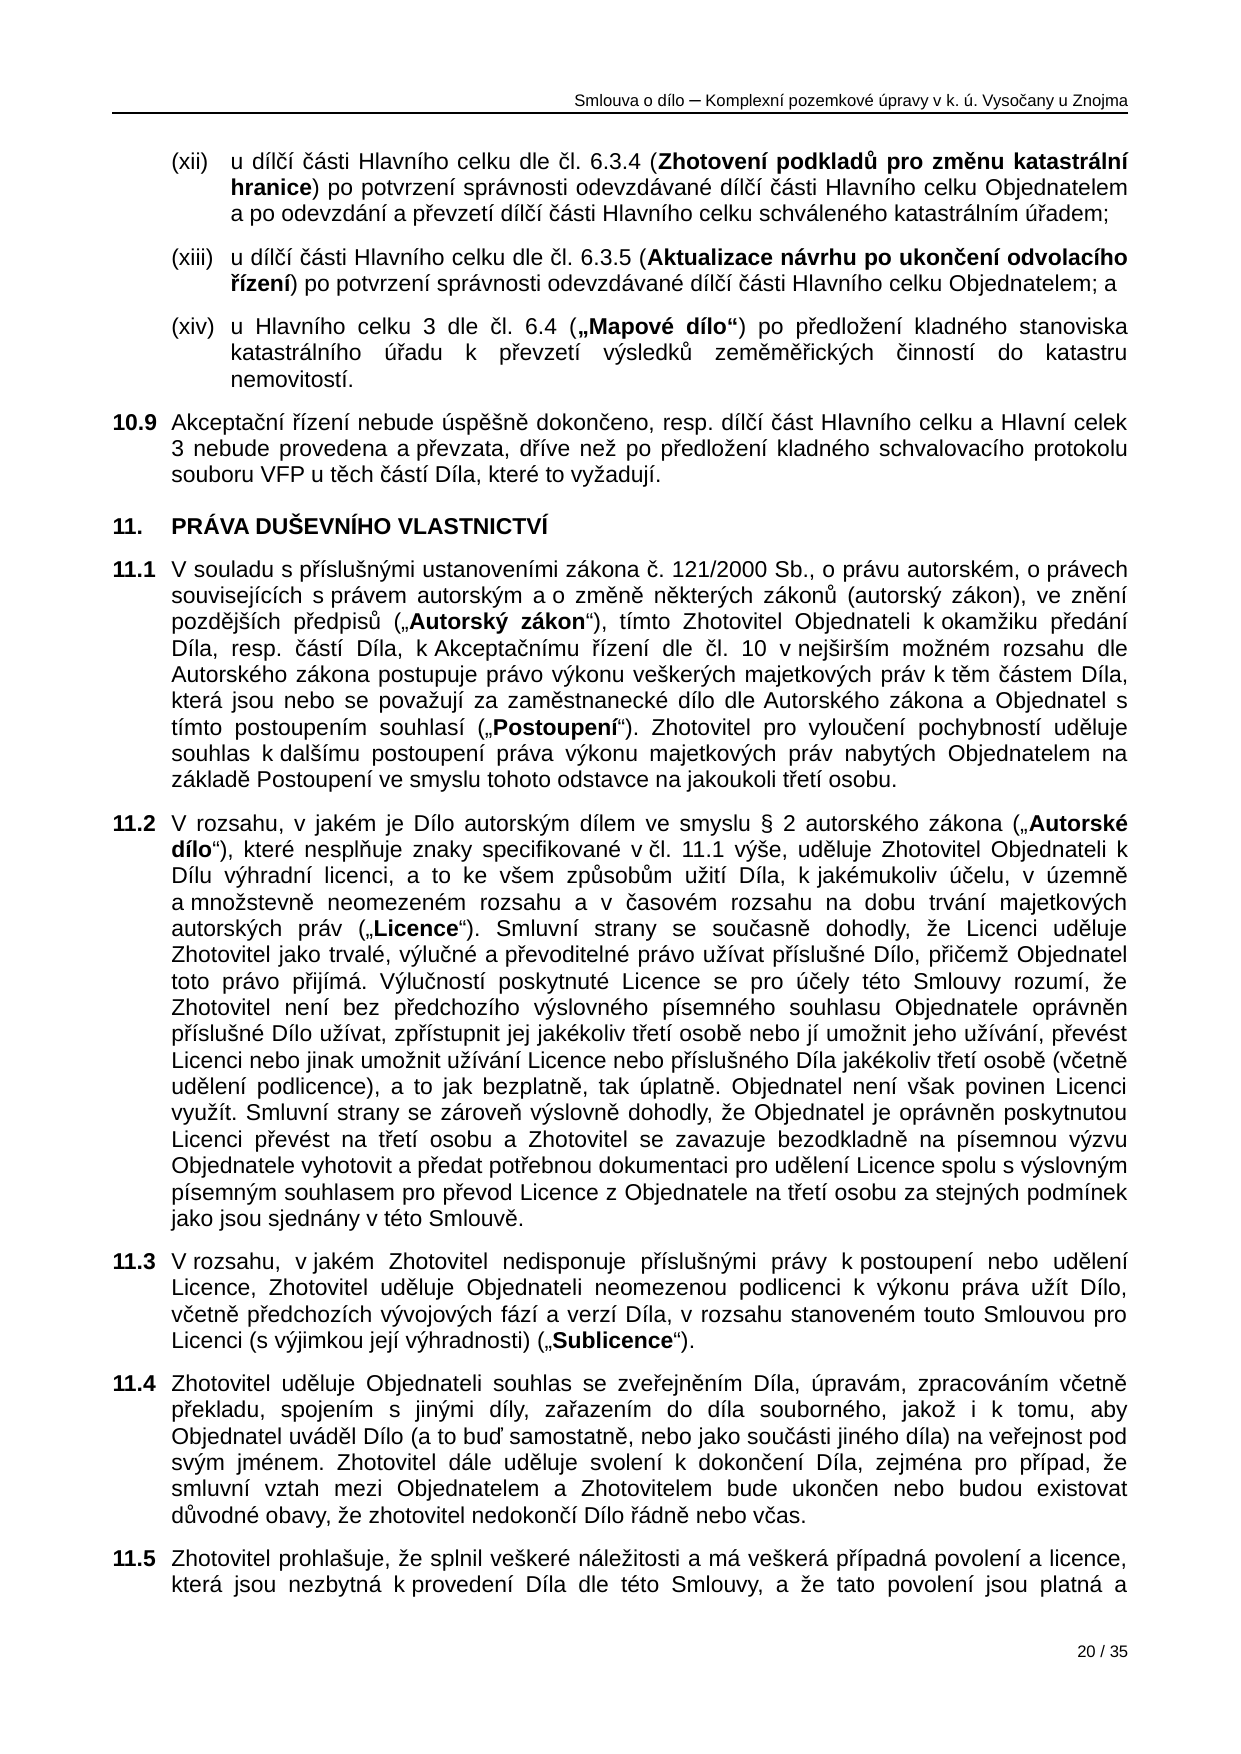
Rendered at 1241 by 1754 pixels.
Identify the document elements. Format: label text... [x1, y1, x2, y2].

list u Hlavního celku 3 dle čl. 6.4 („Mapové dílo“) po předložení kladného stanoviska katastrálního úřadu k převzetí výsledků zeměměřických činností do katastru nemovitostí. [171, 313, 1128, 392]
text Zhotovitel uděluje Objednateli souhlas se zveřejněním Díla, úpravám, zpracováním včetně překladu, spojením s jinými díly, zařazením do díla souborného, jakož i k tomu, aby Objednatel uváděl Dílo (a to buď samostatně, nebo jako součásti jiného díla) na veřejnost pod svým jménem. Zhotovitel dále uděluje svolení k dokončení Díla, zejména pro případ, že smluvní vztah mezi Objednatelem a Zhotovitelem bude ukončen nebo budou existovat důvodné obavy, že zhotovitel nedokončí Dílo řádně nebo včas. [112, 1370, 1128, 1528]
text V rozsahu, v jakém Zhotovitel nedisponuje příslušnými právy k postoupení nebo udělení Licence, Zhotovitel uděluje Objednateli neomezenou podlicenci k výkonu práva užít Dílo, včetně předchozích vývojových fází a verzí Díla, v rozsahu stanoveném touto Smlouvou pro Licenci (s výjimkou její výhradnosti) („Sublicence“). [112, 1248, 1128, 1353]
list u dílčí části Hlavního celku dle čl. 6.3.4 (Zhotovení podkladů pro změnu katastrální hranice) po potvrzení správnosti odevzdávané dílčí části Hlavního celku Objednatelem a po odevzdání a převzetí dílčí části Hlavního celku schváleného katastrálním úřadem; [171, 148, 1128, 227]
text Akceptační řízení nebude úspěšně dokončeno, resp. dílčí část Hlavního celku a Hlavní celek 3 nebude provedena a převzata, dříve než po předložení kladného schvalovacího protokolu souboru VFP u těch částí Díla, které to vyžadují. [112, 408, 1128, 488]
text V souladu s příslušnými ustanoveními zákona č. 121/2000 Sb., o právu autorském, o právech souvisejících s právem autorským a o změně některých zákonů (autorský zákon), ve znění pozdějších předpisů („Autorský zákon“), tímto Zhotovitel Objednateli k okamžiku předání Díla, resp. částí Díla, k Akceptačnímu řízení dle čl. 10 v nejširším možném rozsahu dle Autorského zákona postupuje právo výkonu veškerých majetkových práv k těm částem Díla, která jsou nebo se považují za zaměstnanecké dílo dle Autorského zákona a Objednatel s tímto postoupením souhlasí („Postoupení“). Zhotovitel pro vyloučení pochybností uděluje souhlas k dalšímu postoupení práva výkonu majetkových práv nabytých Objednatelem na základě Postoupení ve smyslu tohoto odstavce na jakoukoli třetí osobu. [112, 556, 1128, 793]
list u dílčí části Hlavního celku dle čl. 6.3.5 (Aktualizace návrhu po ukončení odvolacího řízení) po potvrzení správnosti odevzdávané dílčí části Hlavního celku Objednatelem; a [171, 243, 1128, 296]
text V rozsahu, v jakém je Dílo autorským dílem ve smyslu § 2 autorského zákona („Autorské dílo“), které nesplňuje znaky specifikované v čl. 11.1 výše, uděluje Zhotovitel Objednateli k Dílu výhradní licenci, a to ke všem způsobům užití Díla, k jakémukoliv účelu, v územně a množstevně neomezeném rozsahu a v časovém rozsahu na dobu trvání majetkových autorských práv („Licence“). Smluvní strany se současně dohodly, že Licenci uděluje Zhotovitel jako trvalé, výlučné a převoditelné právo užívat příslušné Dílo, přičemž Objednatel toto právo přijímá. Výlučností poskytnuté Licence se pro účely této Smlouvy rozumí, že Zhotovitel není bez předchozího výslovného písemného souhlasu Objednatele oprávněn příslušné Dílo užívat, zpřístupnit jej jakékoliv třetí osobě nebo jí umožnit jeho užívání, převést Licenci nebo jinak umožnit užívání Licence nebo příslušného Díla jakékoliv třetí osobě (včetně udělení podlicence), a to jak bezplatně, tak úplatně. Objednatel není však povinen Licenci využít. Smluvní strany se zároveň výslovně dohodly, že Objednatel je oprávněn poskytnutou Licenci převést na třetí osobu a Zhotovitel se zavazuje bezodkladně na písemnou výzvu Objednatele vyhotovit a předat potřebnou dokumentaci pro udělení Licence spolu s výslovným písemným souhlasem pro převod Licence z Objednatele na třetí osobu za stejných podmínek jako jsou sjednány v této Smlouvě. [112, 809, 1128, 1231]
text Práva duševního vlastnictví [112, 513, 1128, 539]
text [112, 1545, 1128, 1597]
